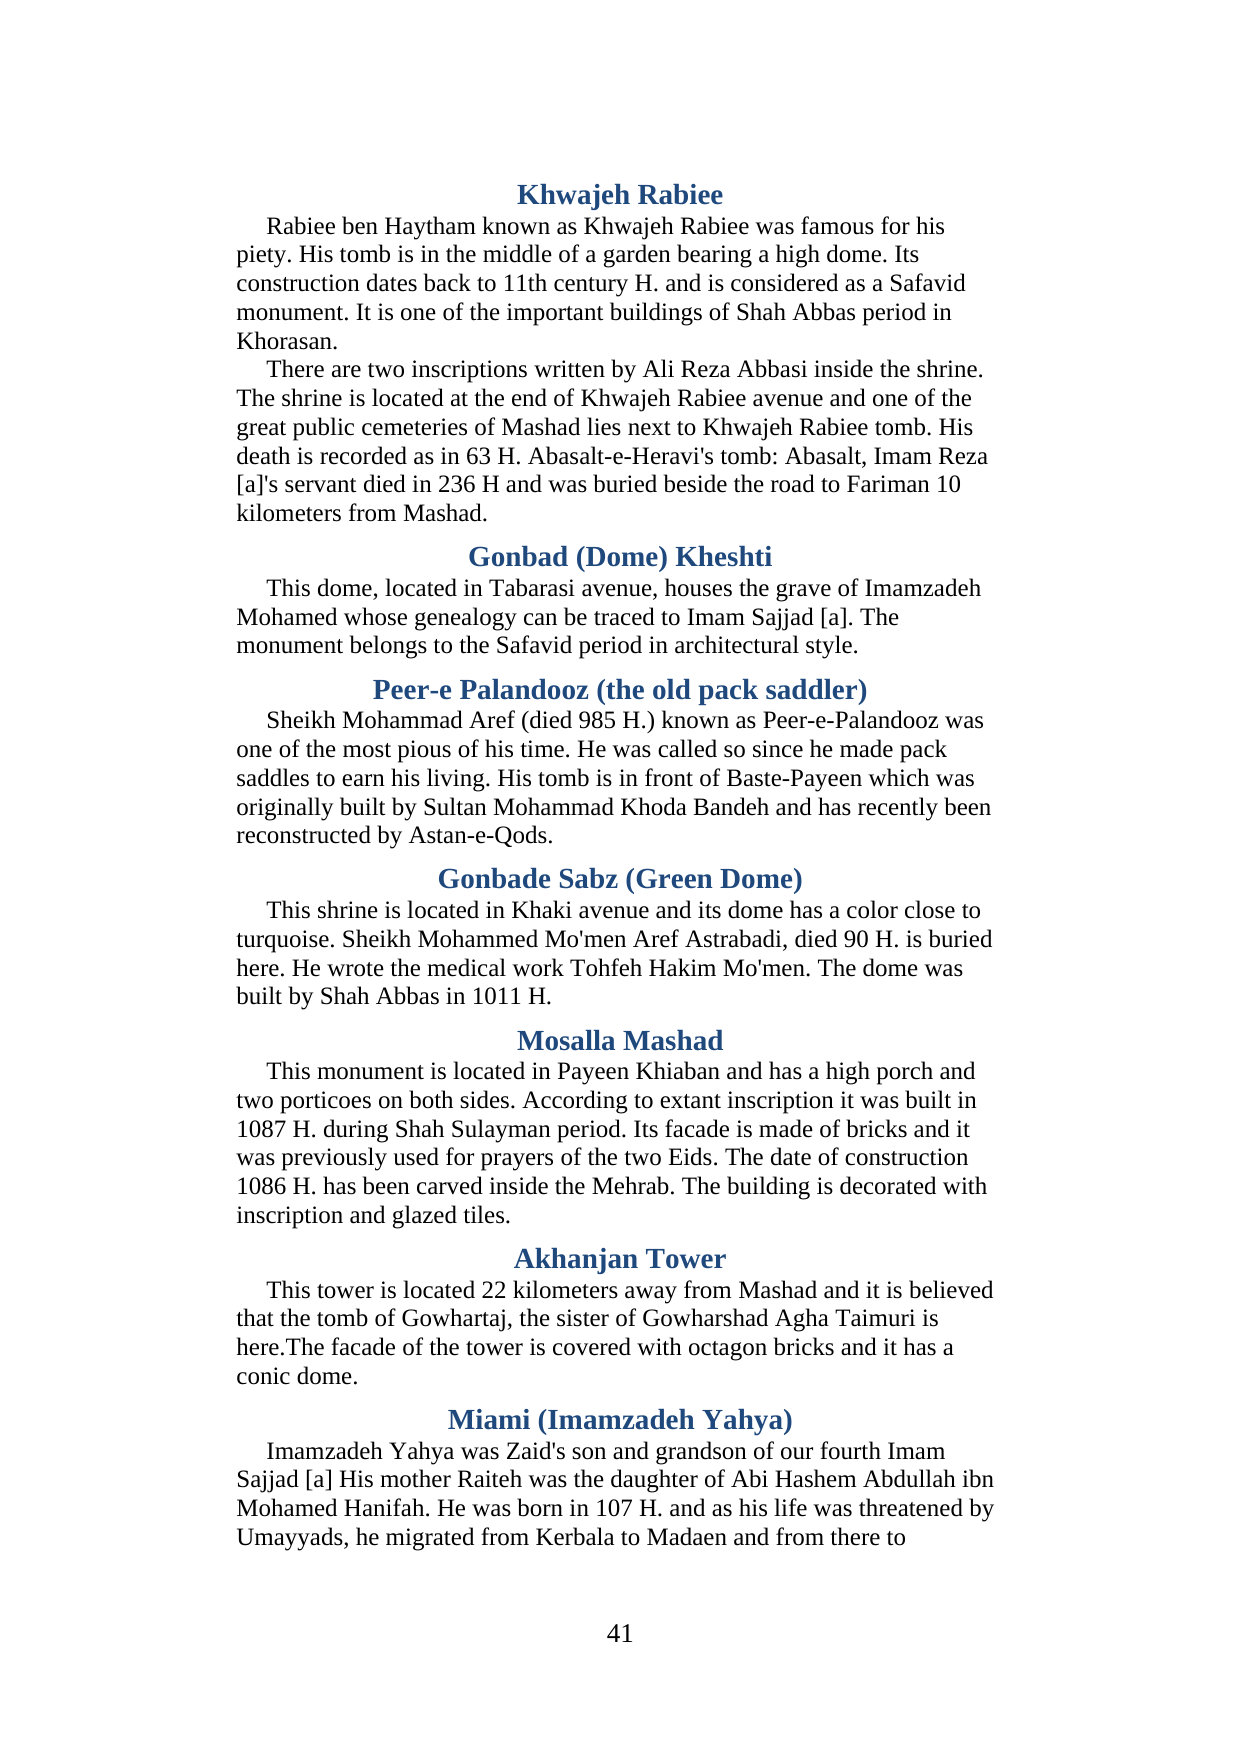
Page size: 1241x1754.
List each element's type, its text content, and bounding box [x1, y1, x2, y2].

text This dome, located in Tabarasi avenue, houses the grave of Imamzadeh Mohamed whose genealogy can be traced to Imam Sajjad [a]. The monument belongs to the Safavid period in architectural style. [236, 573, 1004, 659]
subtitle Gonbade Sabz (Green Dome) [236, 862, 1004, 895]
subtitle Akhanjan Tower [236, 1241, 1004, 1275]
subtitle Mosalla Mashad [236, 1023, 1004, 1056]
text There are two inscriptions written by Ali Reza Abbasi inside the shrine. The shrine is located at the end of Khwajeh Rabiee avenue and one of the great public cemeteries of Mashad lies next to Khwajeh Rabiee tomb. His death is recorded as in 63 H. Abasalt-e-Heravi's tomb: Abasalt, Imam Reza [a]'s servant died in 236 H and was buried beside the road to Fariman 10 kilometers from Mashad. [236, 354, 1004, 527]
text Sheikh Mohammad Aref (died 985 H.) known as Peer-e-Palandooz was one of the most pious of his time. He was called so since he made pack saddles to earn his living. His tomb is in front of Baste-Payeen which was originally built by Sultan Mohammad Khoda Bandeh and has recently been reconstructed by Astan-e-Qods. [236, 705, 1004, 849]
text This shrine is located in Khaki avenue and its dome has a color close to turquoise. Sheikh Mohammed Mo'men Aref Astrabadi, died 90 H. is buried here. He wrote the medical work Tohfeh Hakim Mo'men. The dome was built by Shah Abbas in 1011 H. [236, 895, 1004, 1010]
text This tower is located 22 kilometers away from Mashad and it is believed that the tomb of Gowhartaj, the sister of Gowharshad Agha Taimuri is here.The facade of the tower is covered with octagon bricks and it has a conic dome. [236, 1275, 1004, 1390]
subtitle Peer-e Palandooz (the old pack saddler) [236, 672, 1004, 705]
text This monument is located in Payeen Khiaban and has a high porch and two porticoes on both sides. According to extant inscription it was built in 1087 H. during Shah Sulayman period. Its facade is made of bricks and it was previously used for prayers of the two Eids. The date of construction 1086 H. has been carved inside the Mehrab. The building is decorated with inscription and glazed tiles. [236, 1056, 1004, 1229]
text Rabiee ben Haytham known as Khwajeh Rabiee was famous for his piety. His tomb is in the middle of a garden bearing a high dome. Its construction dates back to 11th century H. and is considered as a Safavid monument. It is one of the important buildings of Shah Abbas period in Khorasan. [236, 211, 1004, 354]
text Imamzadeh Yahya was Zaid's son and grandson of our fourth Imam Sajjad [a] His mother Raiteh was the daughter of Abi Hashem Abdullah ibn Mohamed Hanifah. He was born in 107 H. and as his life was threatened by Umayyads, he migrated from Kerbala to Madaen and from there to [236, 1436, 1004, 1551]
subtitle Miami (Imamzadeh Yahya) [236, 1402, 1004, 1436]
subtitle Gonbad (Dome) Kheshti [236, 539, 1004, 573]
subtitle Khwajeh Rabiee [236, 177, 1004, 211]
